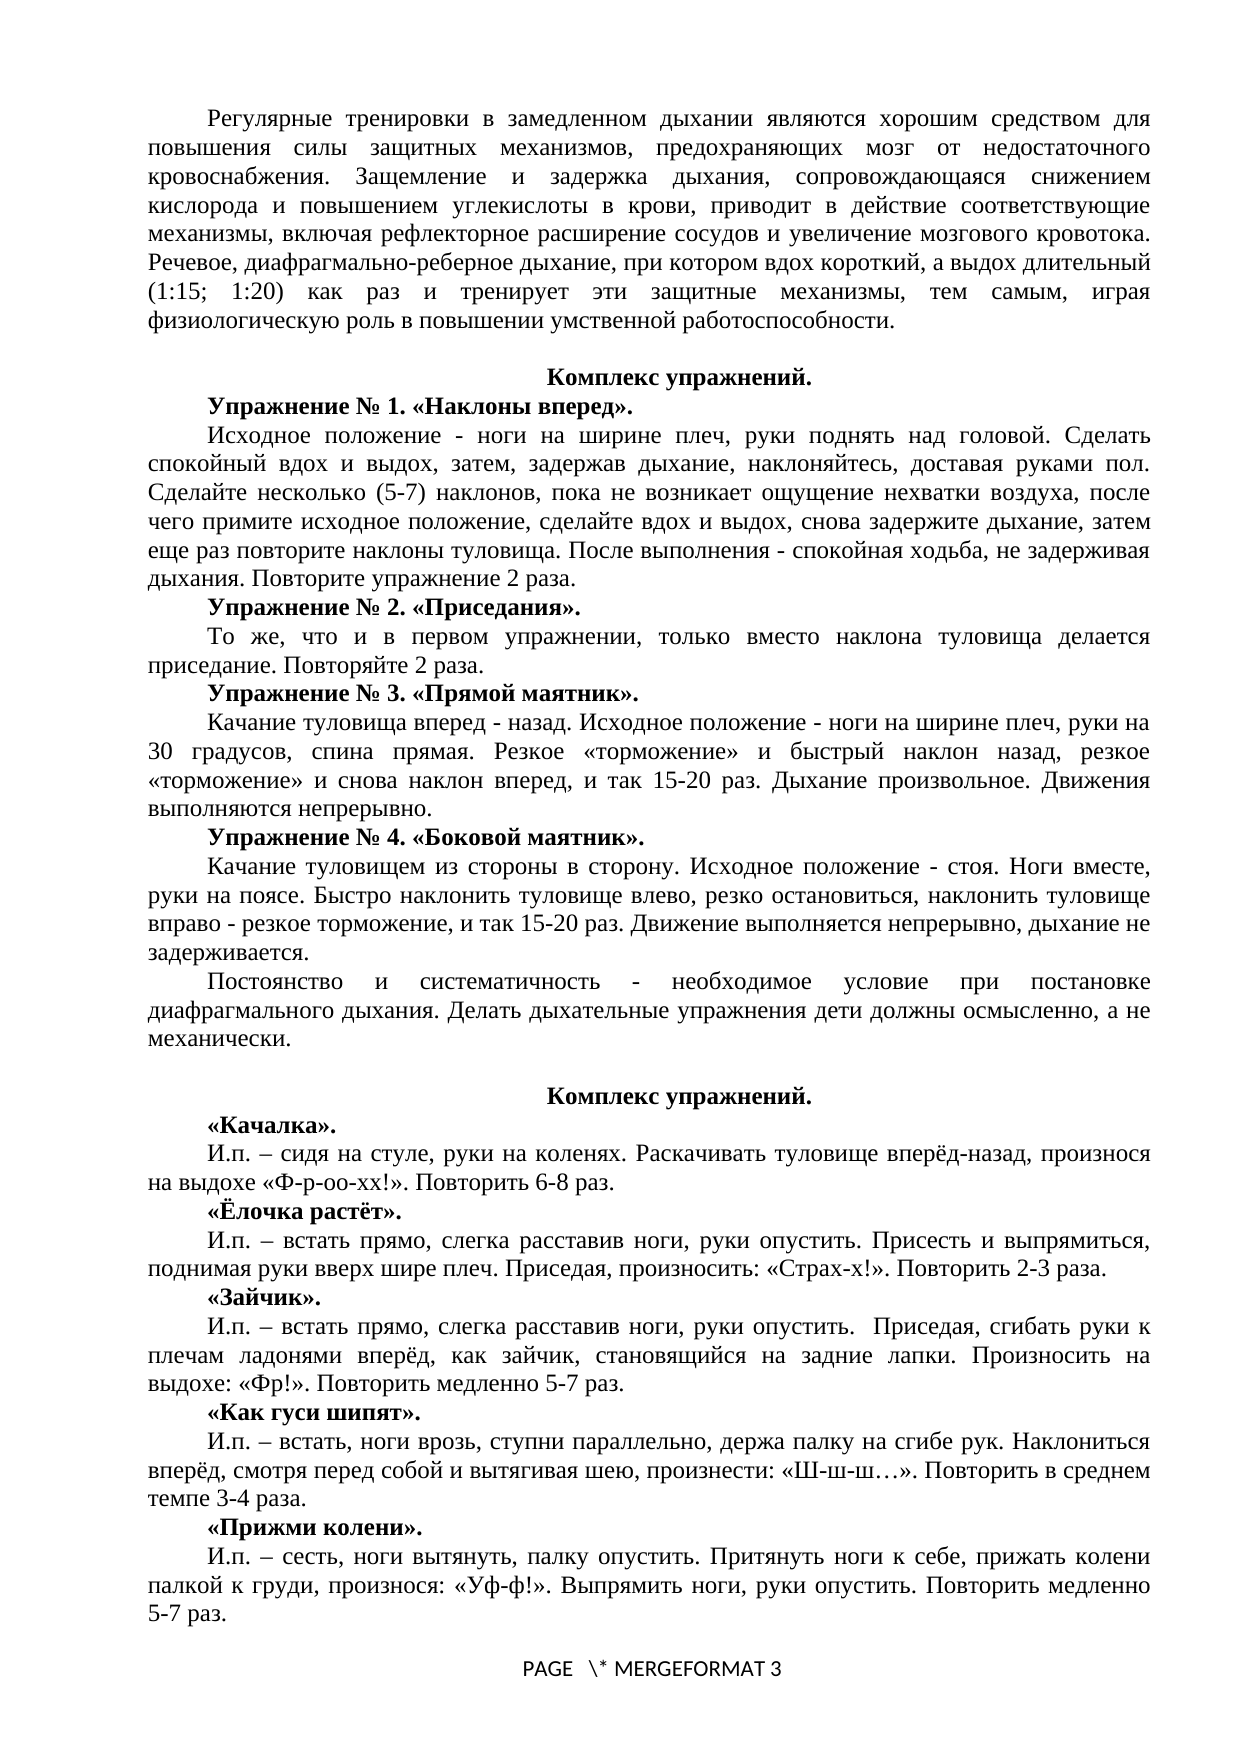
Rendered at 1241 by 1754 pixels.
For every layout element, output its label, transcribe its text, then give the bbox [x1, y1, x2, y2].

text И.п. – встать прямо, слегка расставив ноги, руки опустить. Приседая, сгибать руки к плечам ладонями вперёд, как зайчик, становящийся на задние лапки. Произносить на выдохе: «Фр!». Повторить медленно 5-7 раз. [148, 1311, 1152, 1397]
text Качание туловищем из стороны в сторону. Исходное положение - стоя. Ноги вместе, руки на поясе. Быстро наклонить туловище влево, резко остановиться, наклонить туловище вправо - резкое торможение, и так 15-20 раз. Движение выполняется непрерывно, дыхание не задерживается. [148, 851, 1152, 966]
text И.п. – сидя на стуле, руки на коленях. Раскачивать туловище вперёд-назад, произнося на выдохе «Ф-р-оо-хх!». Повторить 6-8 раз. [148, 1138, 1152, 1196]
text И.п. – встать, ноги врозь, ступни параллельно, держа палку на сгибе рук. Наклониться вперёд, смотря перед собой и вытягивая шею, произнести: «Ш-ш-ш…». Повторить в среднем темпе 3-4 раза. [148, 1426, 1152, 1512]
text То же, что и в первом упражнении, только вместо наклона туловища делается приседание. Повторяйте 2 раза. [148, 621, 1152, 678]
text Упражнение № 1. «Наклоны вперед». [148, 391, 1152, 420]
text «Качалка». [148, 1110, 1152, 1138]
text Упражнение № 4. «Боковой маятник». [148, 822, 1152, 851]
text «Ёлочка растёт». [148, 1196, 1152, 1225]
text И.п. – встать прямо, слегка расставив ноги, руки опустить. Присесть и выпрямиться, поднимая руки вверх шире плеч. Приседая, произносить: «Страх-х!». Повторить 2-3 раза. [148, 1225, 1152, 1282]
text «Зайчик». [148, 1282, 1152, 1311]
text И.п. – сесть, ноги вытянуть, палку опустить. Притянуть ноги к себе, прижать колени палкой к груди, произнося: «Уф-ф!». Выпрямить ноги, руки опустить. Повторить медленно 5-7 раз. [148, 1541, 1152, 1627]
text «Прижми колени». [148, 1512, 1152, 1541]
text «Как гуси шипят». [148, 1397, 1152, 1426]
text Постоянство и систематичность - необходимое условие при постановке диафрагмального дыхания. Делать дыхательные упражнения дети должны осмысленно, а не механически. [148, 966, 1152, 1052]
text Упражнение № 3. «Прямой маятник». [148, 678, 1152, 707]
text Регулярные тренировки в замедленном дыхании являются хорошим средством для повышения силы защитных механизмов, предохраняющих мозг от недостаточного кровоснабжения. Защемление и задержка дыхания, сопровождающаяся снижением кислорода и повышением углекислоты в крови, приводит в действие соответствующие механизмы, включая рефлекторное расширение сосудов и увеличение мозгового кровотока. Речевое, диафрагмально-реберное дыхание, при котором вдох короткий, а выдох длительный (1:15; 1:20) как раз и тренирует эти защитные механизмы, тем самым, играя физиологическую роль в повышении умственной работоспособности. [148, 103, 1152, 333]
text Упражнение № 2. «Приседания». [148, 592, 1152, 621]
text Комплекс упражнений. [148, 1081, 1152, 1110]
text Качание туловища вперед - назад. Исходное положение - ноги на ширине плеч, руки на 30 градусов, спина прямая. Резкое «торможение» и быстрый наклон назад, резкое «торможение» и снова наклон вперед, и так 15-20 раз. Дыхание произвольное. Движения выполняются непрерывно. [148, 707, 1152, 822]
text Комплекс упражнений. [148, 362, 1152, 391]
text Исходное положение - ноги на ширине плеч, руки поднять над головой. Сделать спокойный вдох и выдох, затем, задержав дыхание, наклоняйтесь, доставая руками пол. Сделайте несколько (5-7) наклонов, пока не возникает ощущение нехватки воздуха, после чего примите исходное положение, сделайте вдох и выдох, снова задержите дыхание, затем еще раз повторите наклоны туловища. После выполнения - спокойная ходьба, не задерживая дыхания. Повторите упражнение 2 раза. [148, 420, 1152, 592]
